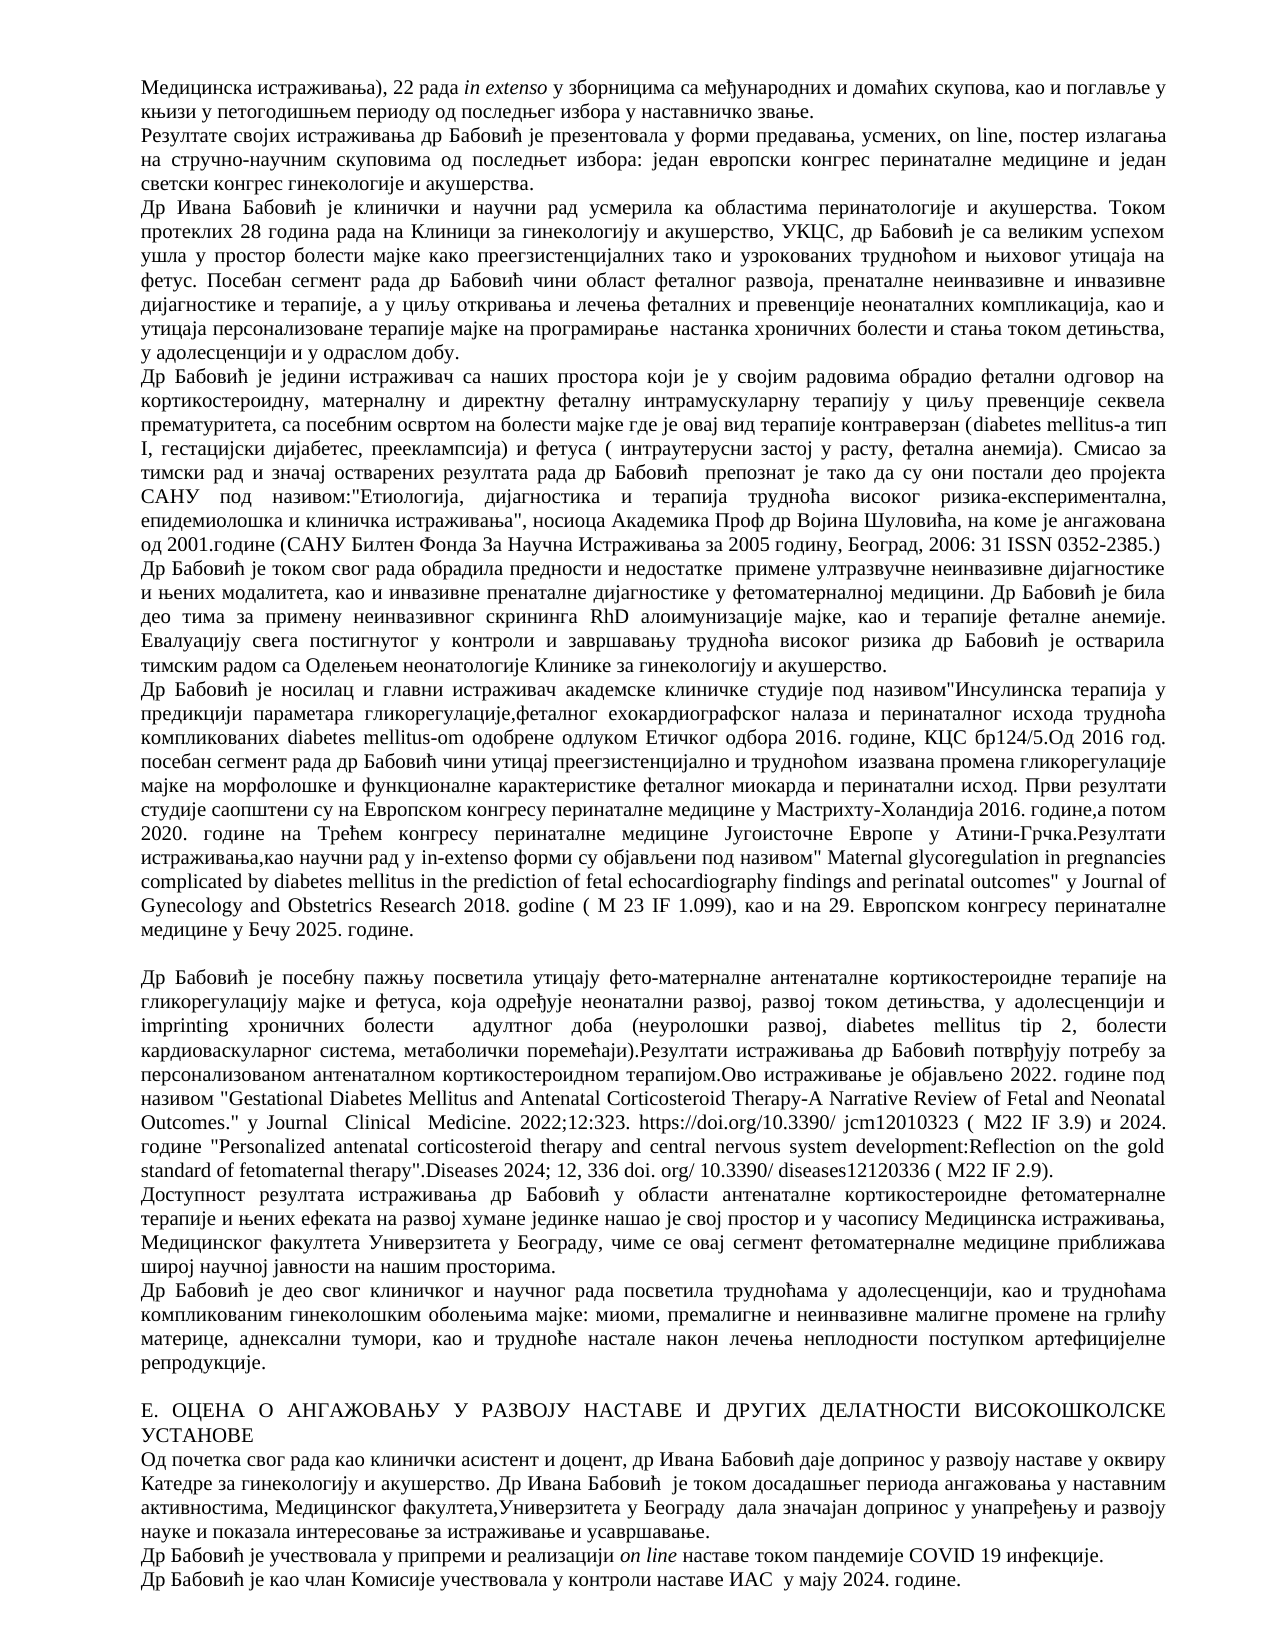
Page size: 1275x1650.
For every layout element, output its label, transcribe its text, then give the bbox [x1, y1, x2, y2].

text Др Бабовић је једини истраживач са наших простора који је у својим радовима обрадио фетални одговор на кортикостероидну, матерналну и директну феталну интрамускуларну терапију у циљу превенције секвела прематуритета, са посебним освртом на болести мајке где је овај вид терапије контраверзан (diabetes mellitus-a тип I, гестацијски дијабетес, прееклампсија) и фетуса ( интраутерусни застој у расту, фетална анемија). Смисао за тимски рад и значај остварених резултата рада др Бабовић препознат је тако да су они постали део пројекта САНУ под називом:"Етиологија, дијагностика и терапија трудноћа високог ризика-експериментална, епидемиолошка и клиничка истраживања", носиоца Академика Проф др Војина Шуловића, на коме је ангажована од 2001.године (САНУ Билтен Фонда За Научна Истраживања за 2005 годину, Београд, 2006: 31 ISSN 0352-2385.) [141, 364, 1167, 556]
text Др Бабовић је током свог рада обрадила предности и недостатке примене ултразвучне неинвазивне дијагностике и њених модалитета, као и инвазивне пренаталне дијагностике у фетоматерналној медицини. Др Бабовић је била део тима за примену неинвазивног скрининга RhD алоимунизације мајке, као и терапије феталне анемије. Евалуацију свега постигнутог у контроли и завршавању трудноћа високог ризика др Бабовић је остварила тимским радом са Оделењем неонатологије Клинике за гинекологију и акушерство. [141, 556, 1167, 677]
text Резултате својих истраживања др Бабовић је презентовала у форми предавања, усмених, on line, постер излагања на стручно-научним скуповима од последњет избора: један европски конгрес перинаталне медицине и један светски конгрес гинекологије и акушерства. [141, 123, 1167, 195]
text Е. ОЦЕНА О АНГАЖОВАЊУ У РАЗВОЈУ НАСТАВЕ И ДРУГИХ ДЕЛАТНОСТИ ВИСОКОШКОЛСКЕ УСТАНОВЕ [141, 1398, 1167, 1447]
text Од почетка свог рада као клинички асистент и доцент, др Ивана Бабовић даје допринос у развоју наставе у оквиру Катедре за гинекологију и акушерство. Др Ивана Бабовић je током досадашњег периода ангажовања у наставним активностима, Медицинског факултета,Универзитета у Београду дала значајан допринос у унапређењу и развоју науке и показала интересовање за истраживање и усавршавање. [141, 1447, 1167, 1543]
text Др Бабовић је посебну пажњу посветила утицају фето-матерналне антенаталне кортикостероидне терапије на гликорегулацију мајке и фетуса, која одређује неонатални развој, развој током детињства, у адолесценцији и imprinting хроничних болести адултног доба (неуролошки развој, diabetes mellitus tip 2, болести кардиоваскуларног система, метаболички поремећаји).Резултати истраживања др Бабовић потврђују потребу за персонализованом антенаталном кортикостероидном терапијом.Ово истраживање је објављено 2022. године под називом "Gestational Diabetes Mellitus and Antenatal Corticosteroid Therapy-A Narrative Review of Fetal and Neonatal Outcomes." у Journal Clinical Medicine. 2022;12:323. https://doi.org/10.3390/ jcm12010323 ( М22 IF 3.9) и 2024. године "Personalized antenatal corticosteroid therapy and central nervous system development:Reflection on the gold standard of fetomaternal therapy".Diseases 2024; 12, 336 doi. org/ 10.3390/ diseases12120336 ( M22 IF 2.9). [141, 965, 1167, 1182]
text Др Бабовић је учествовала у припреми и реализацији on line наставе током пандемије COVID 19 инфекције. [141, 1543, 1167, 1567]
text Др Бабовић је као члан Комисије учествовала у контроли наставе ИАС у мају 2024. године. [141, 1567, 1167, 1591]
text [141, 75, 1167, 123]
text Др Бабовић je носилац и главни истраживач академске клиничке студије под називом"Инсулинска терапија у предикцији параметара гликорегулације,феталног ехокардиографског налаза и перинаталног исхода трудноћа компликованих diabetes mellitus-om одобрене одлуком Етичког одбора 2016. године, КЦС бр124/5.Од 2016 год. посебан сегмент рада др Бабовић чини утицај преегзистенцијално и трудноћом изазвана промена гликорегулације мајке на морфолошке и функционалне карактеристике феталног миокарда и перинатални исход. Први резултати студије саопштени су на Европском конгресу перинаталне медицине у Мастрихту-Холандија 2016. године,а потом 2020. године на Трећем конгресу перинаталне медицине Југоисточне Европе у Атини-Грчка.Резултати истраживања,као научни рад у in-extenso форми су објављени под називом" Maternal glycoregulation in pregnancies complicated by diabetes mellitus in the prediction of fetal echocardiography findings and perinatal outcomes" у Journal of Gynecology and Obstetrics Research 2018. godine ( М 23 IF 1.099), као и на 29. Европском конгресу перинаталне медицине у Бечу 2025. године. [141, 677, 1167, 941]
text Др Ивана Бабовић je клинички и научни рад усмерила ка областима перинатологије и акушерства. Током протеклих 28 година рада на Клиници за гинекологију и акушерство, УКЦС, др Бабовић је са великим успехом ушла у простор болести мајке како преегзистенцијалних тако и узрокованих трудноћом и њиховог утицаја на фетус. Посебан сегмент рада др Бабовић чини област феталног развоја, пренаталне неинвазивне и инвазивне дијагностике и терапије, а у циљу откривања и лечења феталних и превенције неонаталних компликација, као и утицаја персонализоване терапије мајке на програмирање настанка хроничних болести и стања током детињства, у адолесценцији и у одраслом добу. [141, 195, 1167, 364]
text Доступност резултата истраживања др Бабовић у области антенаталне кортикостероидне фетоматерналне терапије и њених ефеката на развој хумане јединке нашао је свој простор и у часопису Медицинска истраживања, Медицинског факултета Универзитета у Београду, чиме се овај сегмент фетоматерналне медицине приближава широј научној јавности на нашим просторима. [141, 1182, 1167, 1278]
text Др Бабовић је део свог клиничког и научног рада посветила трудноћама у адолесценцији, као и трудноћама компликованим гинеколошким оболењима мајке: миоми, премалигне и неинвазивне малигне промене на грлићу материце, аднексални тумори, као и трудноће настале након лечења неплодности поступком артефицијелне репродукције. [141, 1278, 1167, 1374]
